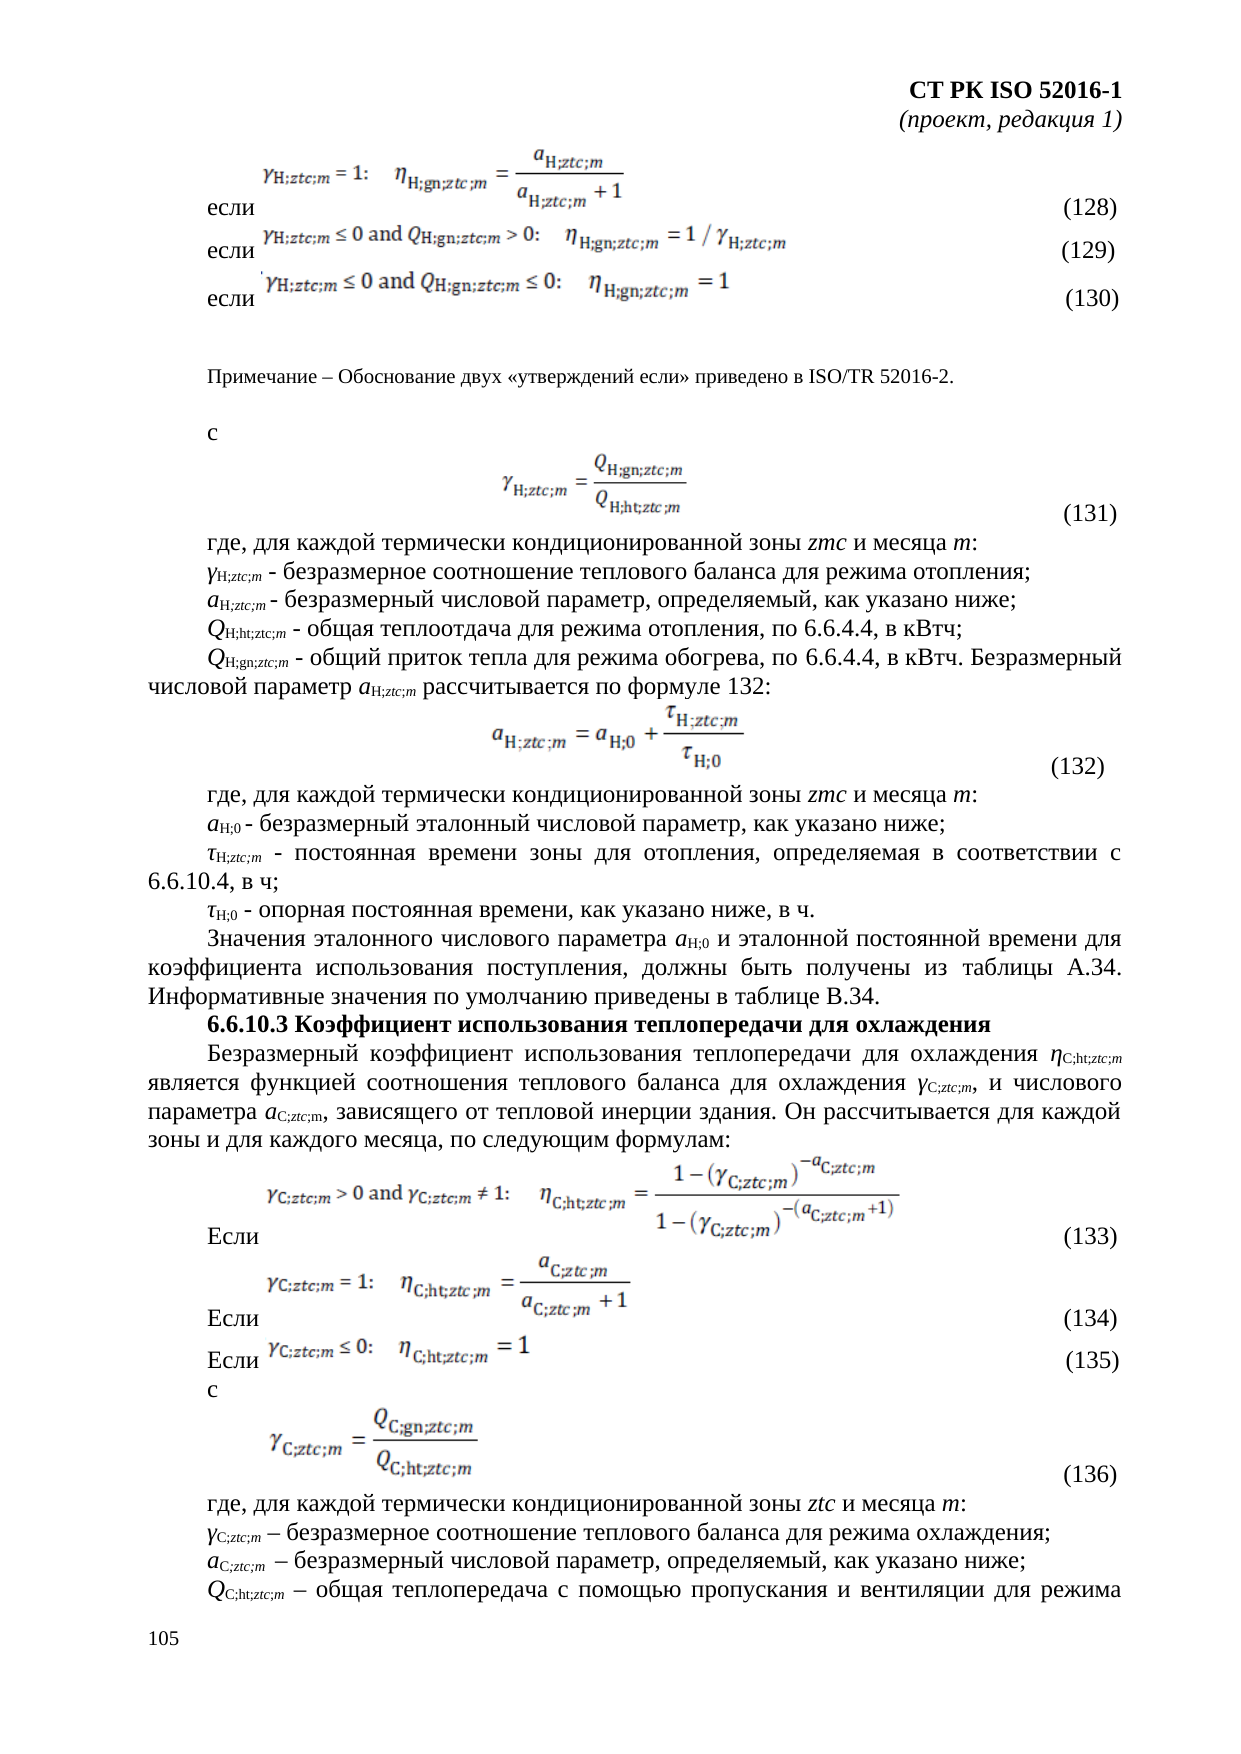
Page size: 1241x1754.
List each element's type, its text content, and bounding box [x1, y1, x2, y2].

picture [261, 220, 793, 259]
text где, для каждой термически кондиционированной зоны ztc и месяца m: [148, 1488, 1122, 1517]
text γC;ztc;m – безразмерное соотношение теплового баланса для режима охлаждения; [148, 1517, 1122, 1545]
text QC;ht;ztc;m – общая теплопередача с помощью пропускания и вентиляции для режима охлаждения, определенная в 6.6.4.4, в кВт·ч; [148, 1574, 1122, 1603]
text τH;ztc;m - постоянная времени зоны для отопления, определяемая в соответствии с 6.6.10.4, в ч; [148, 837, 1122, 894]
picture [265, 1250, 645, 1327]
text QH;ht;ztc;m - общая теплоотдача для режима отопления, по 6.6.4.4, в кВтч; [148, 613, 1122, 642]
picture [261, 264, 741, 307]
text где, для каждой термически кондиционированной зоны zтc и месяца m: [148, 527, 1122, 556]
text где, для каждой термически кондиционированной зоны zтc и месяца m: [148, 779, 1122, 808]
text aH;ztc;m - безразмерный числовой параметр, определяемый, как указано ниже; [148, 584, 1122, 613]
text τH;0 - опорная постоянная времени, как указано ниже, в ч. [148, 894, 1122, 923]
text Безразмерный коэффициент использования теплопередачи для охлаждения ηC;ht;ztc;m является функцией соотношения теплового баланса для охлаждения γC;ztc;m, и числового параметра aC;ztc;m, зависящего от тепловой инерции здания. Он рассчитывается для каждой зоны и для каждого месяца, по следующим формулам: [148, 1038, 1122, 1153]
picture [481, 699, 770, 774]
text Значения эталонного числового параметра aH;0 и эталонной постоянной времени для коэффициента использования поступления, должны быть получены из таблицы А.34. Информативные значения по умолчанию приведены в таблице B.34. [148, 923, 1122, 1009]
picture [265, 1153, 926, 1245]
text aC;ztc;m – безразмерный числовой параметр, определяемый, как указано ниже; [148, 1545, 1122, 1574]
text aH;0 - безразмерный эталонный числовой параметр, как указано ниже; [148, 808, 1122, 837]
text с [148, 417, 1122, 446]
picture [263, 1402, 488, 1483]
picture [265, 1331, 534, 1369]
text QH;gn;ztc;m - общий приток тепла для режима обогрева, по 6.6.4.4, в кВтч. Безразмерный числовой параметр aH;ztc;m рассчитывается по формуле 132: [148, 642, 1122, 699]
text (136) [148, 1403, 1122, 1488]
picture [494, 446, 688, 522]
text Если (135) [148, 1332, 1122, 1374]
text (131) [148, 446, 1122, 527]
text с [148, 1374, 1122, 1403]
picture [261, 147, 657, 216]
text 6.6.10.3 Коэффициент использования теплопередачи для охлаждения [148, 1009, 1122, 1038]
text Примечание – Обоснование двух «утверждений если» приведено в ISO/TR 52016-2. [148, 364, 1122, 388]
text γH;ztc;m - безразмерное соотношение теплового баланса для режима отопления; [148, 556, 1122, 584]
